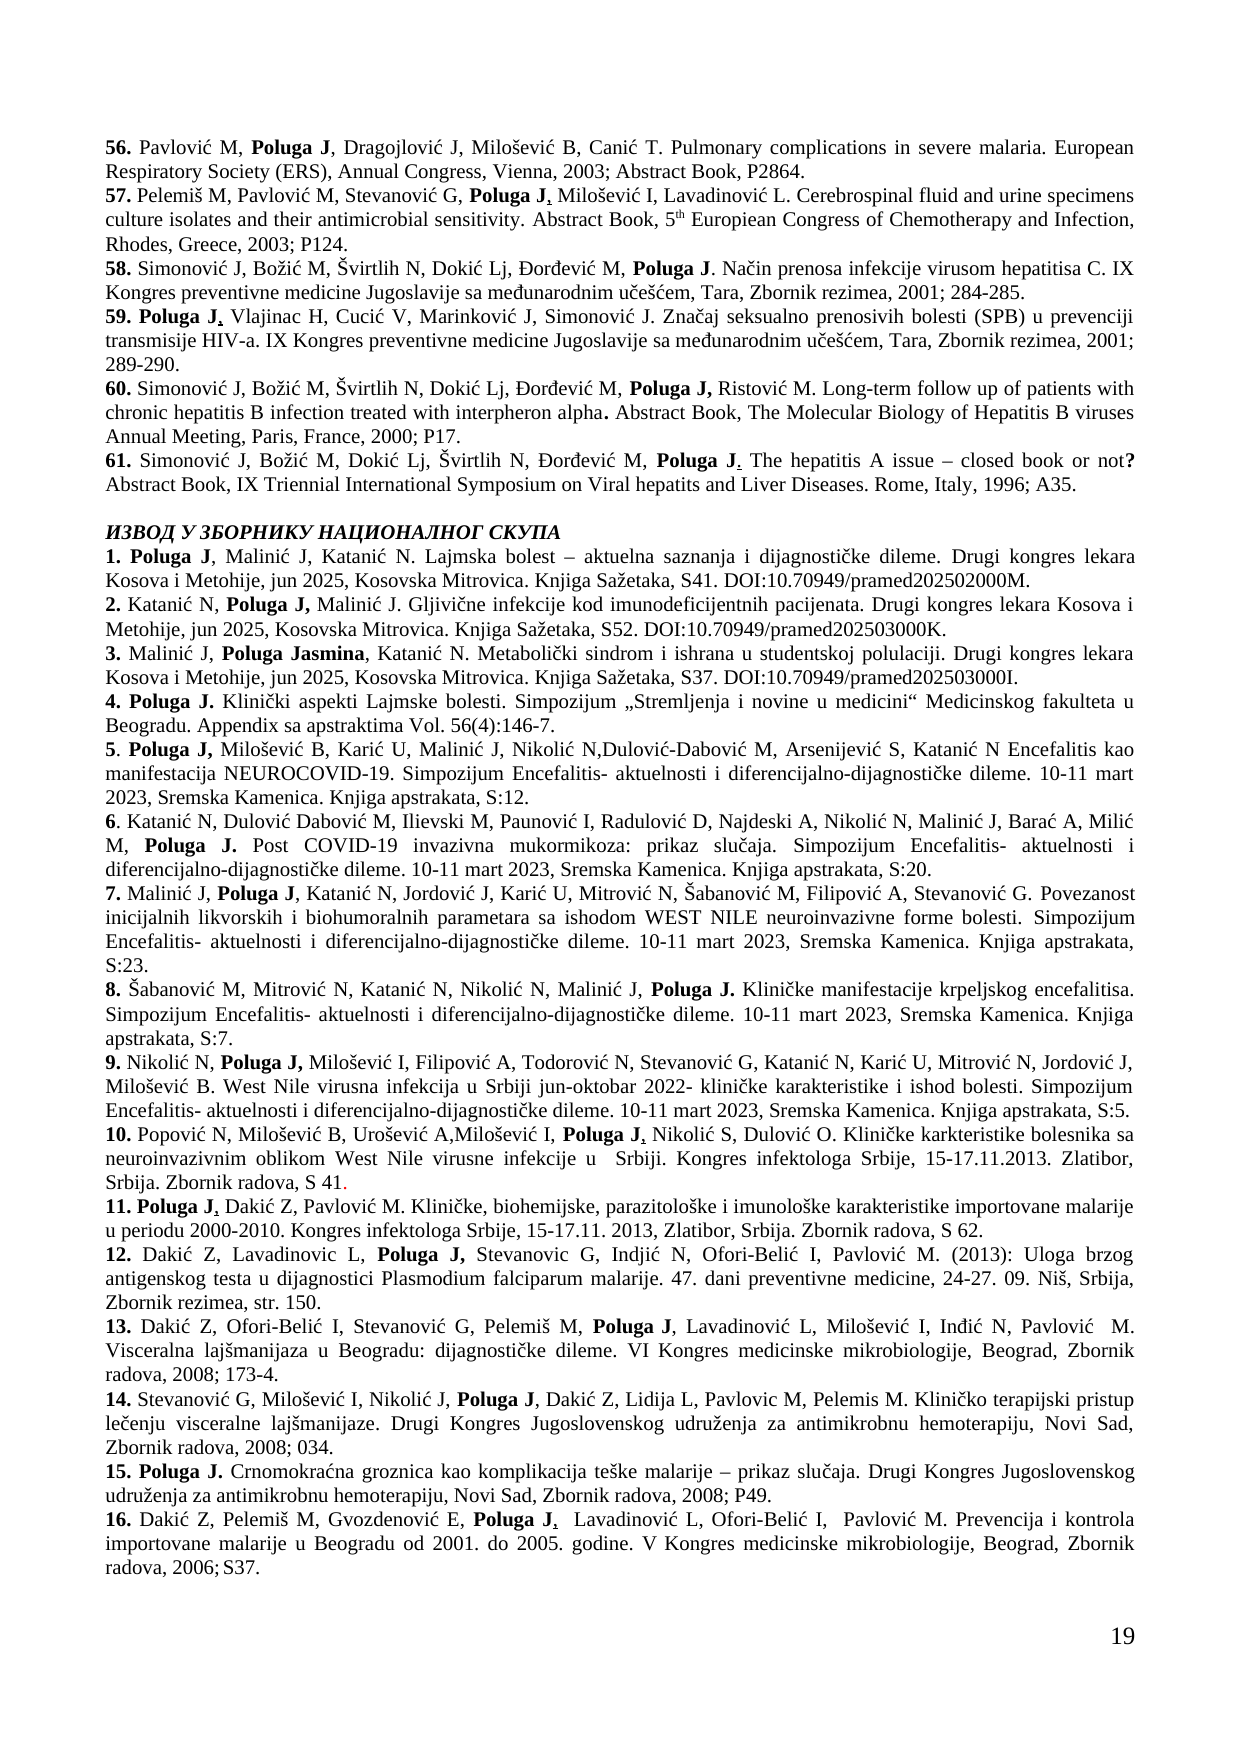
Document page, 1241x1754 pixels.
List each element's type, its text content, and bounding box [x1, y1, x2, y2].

text 7. Malinić J, Poluga J, Katanić N, Jordović J, Karić U, Mitrović N, Šabanović M, Filipović A, Stevanović G. Povezanost inicijalnih likvorskih i biohumoralnih parametara sa ishodom WEST NILE neuroinvazivne forme bolesti. Simpozijum Encefalitis- aktuelnosti i diferencijalno-dijagnostičke dileme. 10-11 mart 2023, Sremska Kamenica. Knjiga apstrakata, S:23. [105, 881, 1135, 977]
text 58. Simonović J, Božić M, Švirtlih N, Dokić Lj, Đorđević M, Poluga J. Način prenosa infekcije virusom hepatitisa C. IX Kongres preventivne medicine Jugoslavije sa međunarodnim učešćem, Tara, Zbornik rezimea, 2001; 284-285. [105, 256, 1135, 304]
text 14. Stevanović G, Milošević I, Nikolić J, Poluga J, Dakić Z, Lidija L, Pavlovic M, Pelemis M. Kliničko terapijski pristup lečenju visceralne lajšmanijaze. Drugi Kongres Jugoslovenskog udruženja za antimikrobnu hemoterapiju, Novi Sad, Zbornik radova, 2008; 034. [105, 1386, 1135, 1459]
text 9. Nikolić N, Poluga J, Milošević I, Filipović A, Todorović N, Stevanović G, Katanić N, Karić U, Mitrović N, Jordović J, Milošević B. West Nile virusna infekcija u Srbiji jun-oktobar 2022- kliničke karakteristike i ishod bolesti. Simpozijum Encefalitis- aktuelnosti i diferencijalno-dijagnostičke dileme. 10-11 mart 2023, Sremska Kamenica. Knjiga apstrakata, S:5. [105, 1049, 1135, 1122]
text 56. Pavlović M, Poluga J, Dragojlović J, Milošević B, Canić T. Pulmonary complications in severe malaria. European Respiratory Society (ERS), Annual Congress, Vienna, 2003; Abstract Book, P2864. [105, 135, 1135, 183]
text 57. Pelemiš M, Pavlović M, Stevanović G, Poluga J, Milošević I, Lavadinović L. Cerebrospinal fluid and urine specimens culture isolates and their antimicrobial sensitivity. Abstract Book, 5th Europiean Congress of Chemotherapy and Infection, Rhodes, Greece, 2003; P124. [105, 183, 1135, 256]
text 5. Poluga J, Milošević B, Karić U, Malinić J, Nikolić N,Dulović-Dabović M, Arsenijević S, Katanić N Encefalitis kao manifestacija NEUROCOVID-19. Simpozijum Encefalitis- aktuelnosti i diferencijalno-dijagnostičke dileme. 10-11 mart 2023, Sremska Kamenica. Knjiga apstrakata, S:12. [105, 737, 1135, 809]
text 15. Poluga J. Crnomokraćna groznica kao komplikacija teške malarije – prikaz slučaja. Drugi Kongres Jugoslovenskog udruženja za antimikrobnu hemoterapiju, Novi Sad, Zbornik radova, 2008; P49. [105, 1459, 1135, 1507]
text ИЗВОД У ЗБОРНИКУ НАЦИОНАЛНОГ СКУПА [105, 520, 1135, 544]
text 60. Simonović J, Božić M, Švirtlih N, Dokić Lj, Đorđević M, Poluga J, Ristović M. Long-term follow up of patients with chronic hepatitis B infection treated with interpheron alpha. Abstract Book, The Molecular Biology of Hepatitis B viruses Annual Meeting, Paris, France, 2000; P17. [105, 376, 1135, 448]
text 2. Katanić N, Poluga J, Malinić J. Gljivične infekcije kod imunodeficijentnih pacijenata. Drugi kongres lekara Kosova i Metohije, jun 2025, Kosovska Mitrovica. Knjiga Sažetaka, S52. DOI:10.70949/pramed202503000K. [105, 592, 1135, 641]
text 10. Popović N, Milošević B, Urošević A,Milošević I, Poluga J, Nikolić S, Dulović O. Kliničke karkteristike bolesnika sa neuroinvazivnim oblikom West Nile virusne infekcije u Srbiji. Kongres infektologa Srbije, 15-17.11.2013. Zlatibor, Srbija. Zbornik radova, S 41. [105, 1122, 1135, 1194]
text 12. Dakić Z, Lavadinovic L, Poluga J, Stevanovic G, Indjić N, Ofori-Belić I, Pavlović M. (2013): Uloga brzog antigenskog testa u dijagnostici Plasmodium falciparum malarije. 47. dani preventivne medicine, 24-27. 09. Niš, Srbija, Zbornik rezimea, str. 150. [105, 1242, 1135, 1314]
text 59. Poluga J, Vlajinac H, Cucić V, Marinković J, Simonović J. Značaj seksualno prenosivih bolesti (SPB) u prevenciji transmisije HIV-a. IX Kongres preventivne medicine Jugoslavije sa međunarodnim učešćem, Tara, Zbornik rezimea, 2001; 289-290. [105, 304, 1135, 376]
text 1. Poluga J, Malinić J, Katanić N. Lajmska bolest – aktuelna saznanja i dijagnostičke dileme. Drugi kongres lekara Kosova i Metohije, jun 2025, Kosovska Mitrovica. Knjiga Sažetaka, S41. DOI:10.70949/pramed202502000M. [105, 544, 1135, 592]
text 8. Šabanović M, Mitrović N, Katanić N, Nikolić N, Malinić J, Poluga J. Kliničke manifestacije krpeljskog encefalitisa. Simpozijum Encefalitis- aktuelnosti i diferencijalno-dijagnostičke dileme. 10-11 mart 2023, Sremska Kamenica. Knjiga apstrakata, S:7. [105, 977, 1135, 1049]
text 6. Katanić N, Dulović Dabović M, Ilievski M, Paunović I, Radulović D, Najdeski A, Nikolić N, Malinić J, Barać A, Milić M, Poluga J. Post COVID-19 invazivna mukormikoza: prikaz slučaja. Simpozijum Encefalitis- aktuelnosti i diferencijalno-dijagnostičke dileme. 10-11 mart 2023, Sremska Kamenica. Knjiga apstrakata, S:20. [105, 809, 1135, 881]
text 11. Poluga J, Dakić Z, Pavlović M. Kliničke, biohemijske, parazitološke i imunološke karakteristike importovane malarije u periodu 2000-2010. Kongres infektologa Srbije, 15-17.11. 2013, Zlatibor, Srbija. Zbornik radova, S 62. [105, 1194, 1135, 1242]
text 4. Poluga J. Klinički aspekti Lajmske bolesti. Simpozijum „Stremljenja i novine u medicini“ Medicinskog fakulteta u Beogradu. Appendix sa apstraktima Vol. 56(4):146-7. [105, 689, 1135, 737]
text 13. Dakić Z, Ofori-Belić I, Stevanović G, Pelemiš M, Poluga J, Lavadinović L, Milošević I, Inđić N, Pavlović M. Visceralna lajšmanijaza u Beogradu: dijagnostičke dileme. VI Kongres medicinske mikrobiologije, Beograd, Zbornik radova, 2008; 173-4. [105, 1314, 1135, 1386]
text 61. Simonović J, Božić M, Dokić Lj, Švirtlih N, Đorđević M, Poluga J. The hepatitis A issue – closed book or not? Abstract Book, IX Triennial International Symposium on Viral hepatits and Liver Diseases. Rome, Italy, 1996; A35. [105, 448, 1135, 496]
text 3. Malinić J, Poluga Jasmina, Katanić N. Metabolički sindrom i ishrana u studentskoj polulaciji. Drugi kongres lekara Kosova i Metohije, jun 2025, Kosovska Mitrovica. Knjiga Sažetaka, S37. DOI:10.70949/pramed202503000I. [105, 641, 1135, 689]
text 16. Dakić Z, Pelemiš M, Gvozdenović E, Poluga J, Lavadinović L, Ofori-Belić I, Pavlović M. Prevencija i kontrola importovane malarije u Beogradu od 2001. do 2005. godine. V Kongres medicinske mikrobiologije, Beograd, Zbornik radova, 2006; S37. [105, 1507, 1135, 1579]
